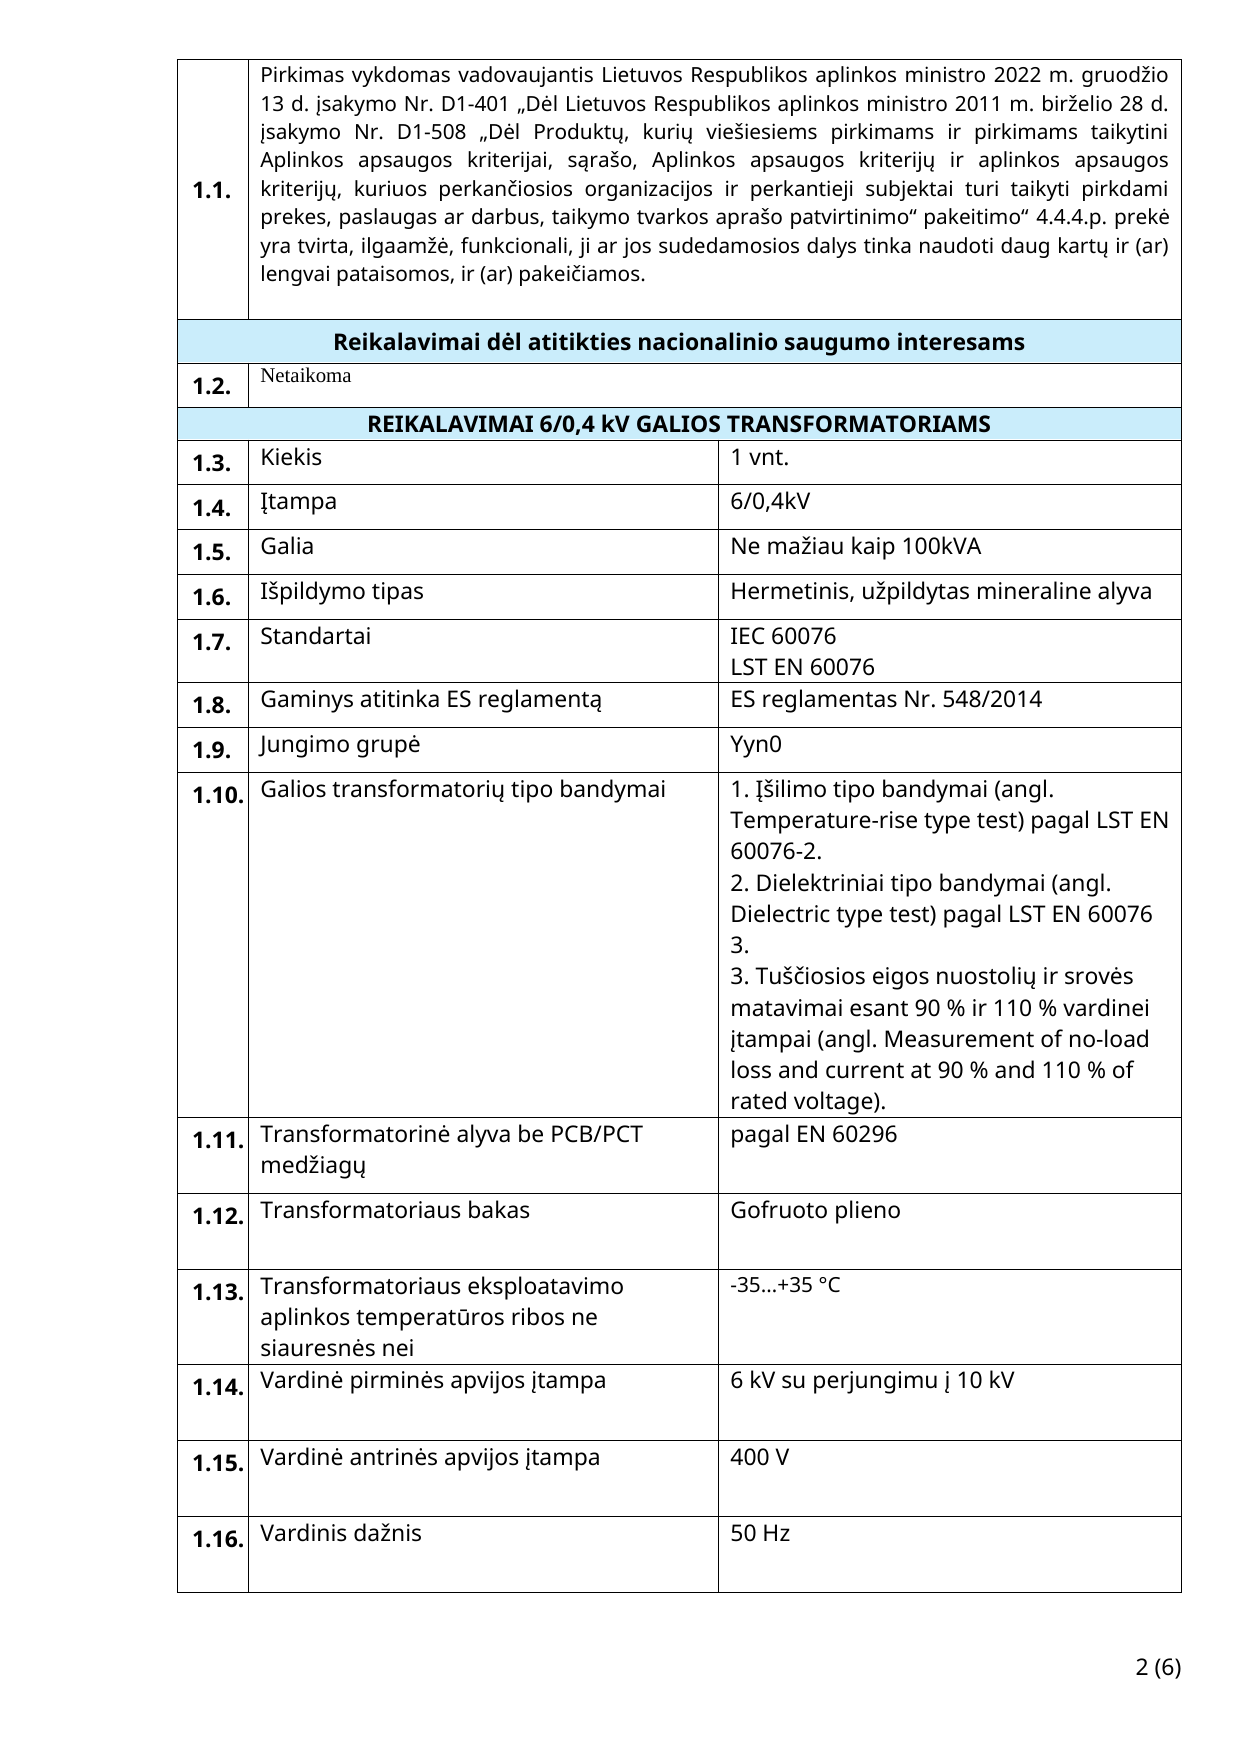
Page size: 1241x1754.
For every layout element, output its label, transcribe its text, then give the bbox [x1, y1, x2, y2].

table_cell 6 kV su perjungimu į 10 kV [719, 1365, 1181, 1439]
table_cell [178, 683, 248, 727]
table_cell [178, 620, 248, 682]
table_cell [178, 728, 248, 772]
table_cell [178, 773, 248, 1117]
table_cell Kiekis [249, 441, 718, 484]
table_cell [178, 1441, 248, 1516]
table_cell REIKALAVIMAI 6/0,4 kV GALIOS TRANSFORMATORIAMS [178, 408, 1181, 439]
table_cell [178, 1194, 248, 1269]
table_cell [178, 1365, 248, 1439]
table_cell [178, 1118, 248, 1193]
table_cell Ne mažiau kaip 100kVA [719, 530, 1181, 574]
table_cell Yyn0 [719, 728, 1181, 772]
table_cell Transformatoriaus eksploatavimo aplinkos temperatūros ribos ne siauresnės nei [249, 1270, 718, 1363]
table_cell -35…+35 °C [719, 1270, 1181, 1363]
table_cell Vardinė pirminės apvijos įtampa [249, 1365, 718, 1439]
table_cell [178, 485, 248, 529]
table_cell Išpildymo tipas [249, 575, 718, 619]
table_cell [178, 575, 248, 619]
table_cell 6/0,4kV [719, 485, 1181, 529]
table_cell [178, 364, 248, 407]
table_cell Pirkimas vykdomas vadovaujantis Lietuvos Respublikos aplinkos ministro 2022 m. gruodžio 13 d. įsakymo Nr. D1-401 „Dėl Lietuvos Respublikos aplinkos ministro 2011 m. birželio 28 d. įsakymo Nr. D1-508 „Dėl Produktų, kurių viešiesiems pirkimams ir pirkimams taikytini Aplinkos apsaugos kriterijai, sąrašo, Aplinkos apsaugos kriterijų ir aplinkos apsaugos kriterijų, kuriuos perkančiosios organizacijos ir perkantieji subjektai turi taikyti pirkdami prekes, paslaugas ar darbus, taikymo tvarkos aprašo patvirtinimo“ pakeitimo“ prekė yra tvirta, ilgaamžė, funkcionali, ji ar jos sudedamosios dalys tinka naudoti daug kartų ir (ar) lengvai pataisomos, ir (ar) pakeičiamos. [249, 60, 1181, 319]
table_cell Standartai [249, 620, 718, 682]
table_cell 1 vnt. [719, 441, 1181, 484]
table_cell Galios transformatorių tipo bandymai [249, 773, 718, 1117]
table_cell 1. Įšilimo tipo bandymai (angl. Temperature-rise type test) pagal LST EN 60076-2. 2. Dielektriniai tipo bandymai (angl. Dielectric type test) pagal LST EN 60076 3. 3. Tuščiosios eigos nuostolių ir srovės matavimai esant 90 % ir 110 % vardinei įtampai (angl. Measurement of no-load loss and current at 90 % and 110 % of rated voltage). [719, 773, 1181, 1117]
table_cell Jungimo grupė [249, 728, 718, 772]
table_cell pagal EN 60296 [719, 1118, 1181, 1193]
table_cell [178, 1517, 248, 1592]
table_cell Transformatoriaus bakas [249, 1194, 718, 1269]
table_cell Gaminys atitinka ES reglamentą [249, 683, 718, 727]
table_cell 50 Hz [719, 1517, 1181, 1592]
table_cell [178, 60, 248, 319]
table_cell ES reglamentas Nr. 548/2014 [719, 683, 1181, 727]
table_cell Reikalavimai dėl atitikties nacionalinio saugumo interesams [178, 320, 1181, 362]
table_cell [178, 530, 248, 574]
table_cell IEC 60076 LST EN 60076 [719, 620, 1181, 682]
table_cell Hermetinis, užpildytas mineraline alyva [719, 575, 1181, 619]
table_cell [178, 441, 248, 484]
table_cell 400 V [719, 1441, 1181, 1516]
table_cell Vardinė antrinės apvijos įtampa [249, 1441, 718, 1516]
table_cell Įtampa [249, 485, 718, 529]
table_cell Vardinis dažnis [249, 1517, 718, 1592]
table_cell Transformatorinė alyva be PCB/PCT medžiagų [249, 1118, 718, 1193]
table_cell [178, 1270, 248, 1363]
table_cell Galia [249, 530, 718, 574]
table_cell Gofruoto plieno [719, 1194, 1181, 1269]
